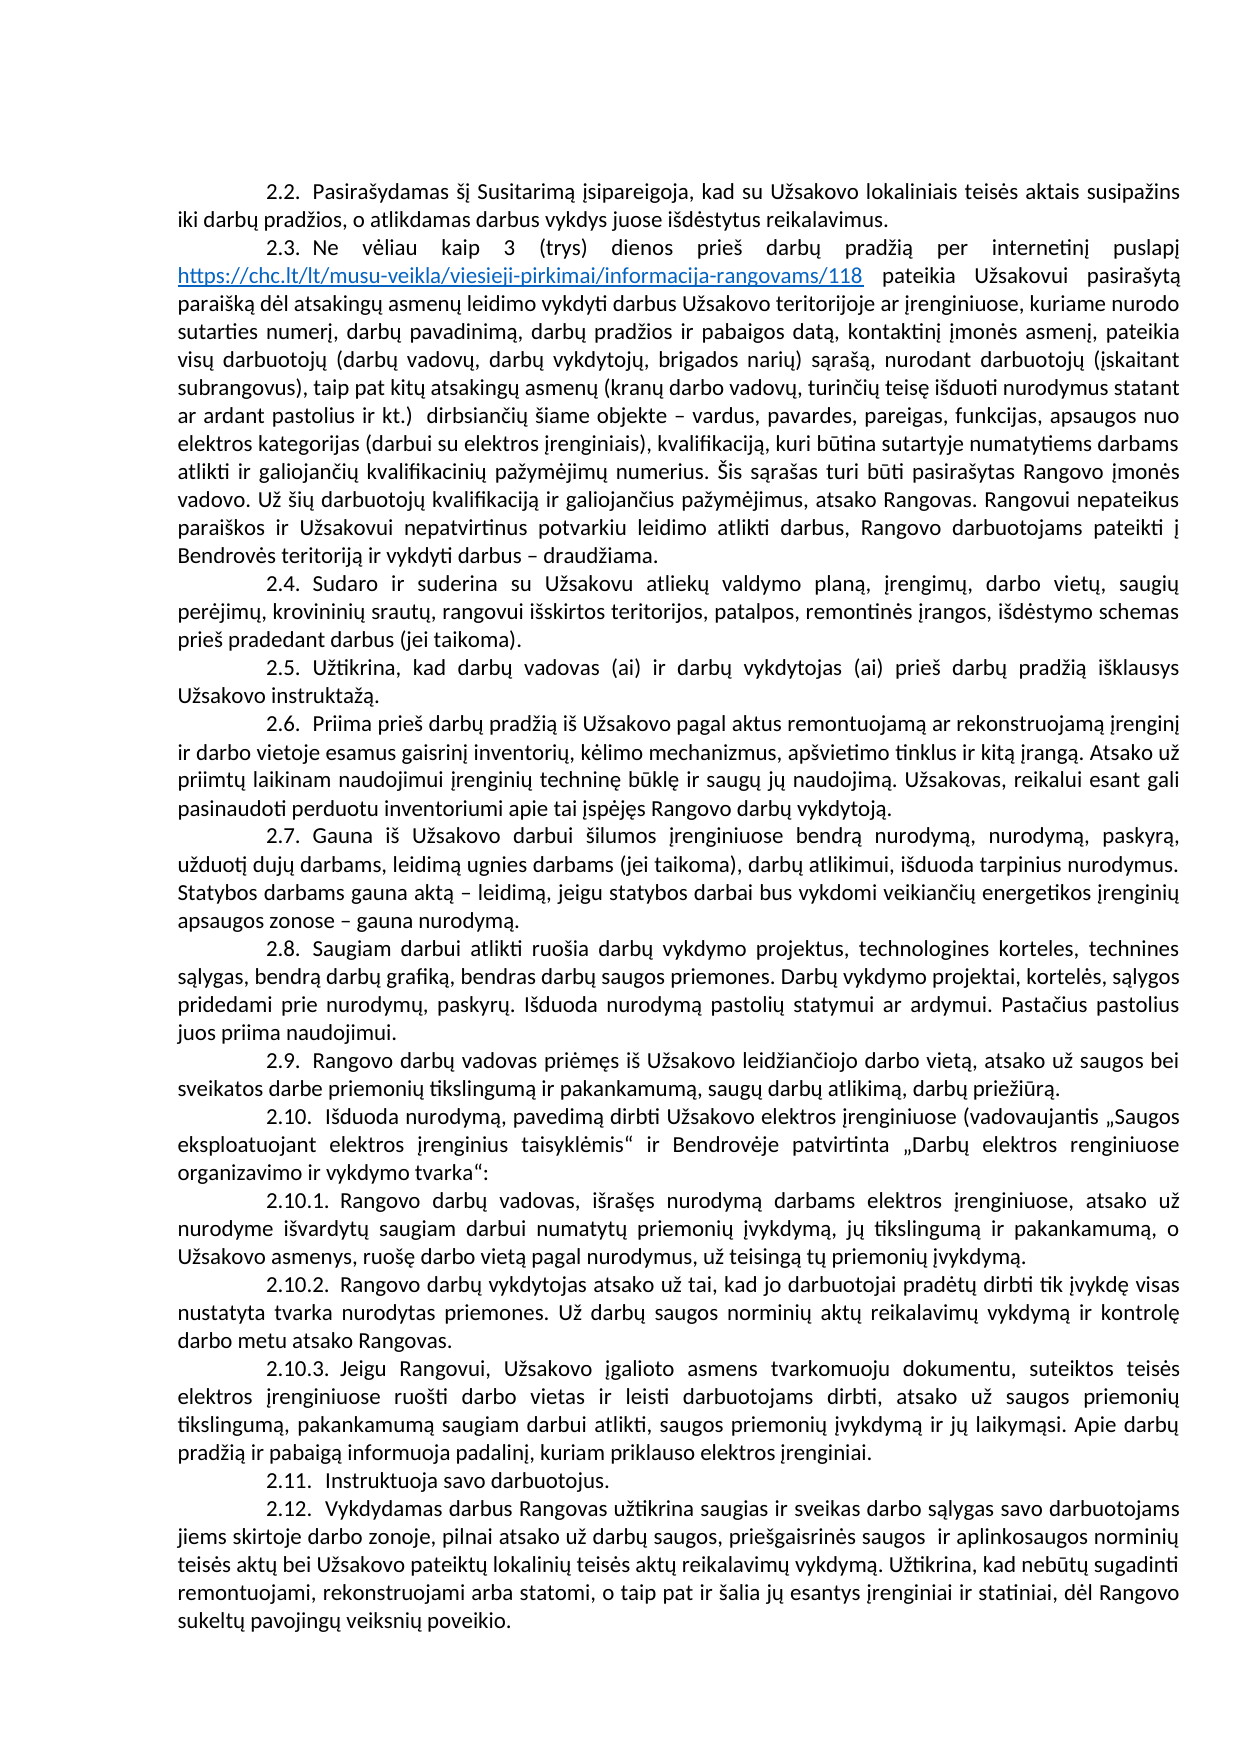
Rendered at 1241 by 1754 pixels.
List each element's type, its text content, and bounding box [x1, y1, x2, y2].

list Saugiam darbui atlikti ruošia darbų vykdymo projektus, technologines korteles, technines sąlygas, bendrą darbų grafiką, bendras darbų saugos priemones. Darbų vykdymo projektai, kortelės, sąlygos pridedami prie nurodymų, paskyrų. Išduoda nurodymą pastolių statymui ar ardymui. Pastačius pastolius juos priima naudojimui. [177, 934, 1181, 1046]
list Rangovo darbų vykdytojas atsako už tai, kad jo darbuotojai pradėtų dirbti tik įvykdę visas nustatyta tvarka nurodytas priemones. Už darbų saugos norminių aktų reikalavimų vykdymą ir kontrolę darbo metu atsako Rangovas. [177, 1270, 1181, 1354]
list Išduoda nurodymą, pavedimą dirbti Užsakovo elektros įrenginiuose (vadovaujantis „Saugos eksploatuojant elektros įrenginius taisyklėmis“ ir Bendrovėje patvirtinta „Darbų elektros renginiuose organizavimo ir vykdymo tvarka“: [177, 1102, 1181, 1186]
list Ne vėliau kaip 3 (trys) dienos prieš darbų pradžią per internetinį puslapį https://chc.lt/lt/musu-veikla/viesieji-pirkimai/informacija-rangovams/118 pateikia Užsakovui pasirašytą paraišką dėl atsakingų asmenų leidimo vykdyti darbus Užsakovo teritorijoje ar įrenginiuose, kuriame nurodo sutarties numerį, darbų pavadinimą, darbų pradžios ir pabaigos datą, kontaktinį įmonės asmenį, pateikia visų darbuotojų (darbų vadovų, darbų vykdytojų, brigados narių) sąrašą, nurodant darbuotojų (įskaitant subrangovus), taip pat kitų atsakingų asmenų (kranų darbo vadovų, turinčių teisę išduoti nurodymus statant ar ardant pastolius ir kt.) dirbsiančių šiame objekte – vardus, pavardes, pareigas, funkcijas, apsaugos nuo elektros kategorijas (darbui su elektros įrenginiais), kvalifikaciją, kuri būtina sutartyje numatytiems darbams atlikti ir galiojančių kvalifikacinių pažymėjimų numerius. Šis sąrašas turi būti pasirašytas Rangovo įmonės vadovo. Už šių darbuotojų kvalifikaciją ir galiojančius pažymėjimus, atsako Rangovas. Rangovui nepateikus paraiškos ir Užsakovui nepatvirtinus potvarkiu leidimo atlikti darbus, Rangovo darbuotojams pateikti į Bendrovės teritoriją ir vykdyti darbus – draudžiama. [177, 233, 1181, 569]
list Instruktuoja savo darbuotojus. [177, 1466, 1181, 1494]
list Gauna iš Užsakovo darbui šilumos įrenginiuose bendrą nurodymą, nurodymą, paskyrą, užduotį dujų darbams, leidimą ugnies darbams (jei taikoma), darbų atlikimui, išduoda tarpinius nurodymus. Statybos darbams gauna aktą – leidimą, jeigu statybos darbai bus vykdomi veikiančių energetikos įrenginių apsaugos zonose – gauna nurodymą. [177, 822, 1181, 934]
list Vykdydamas darbus Rangovas užtikrina saugias ir sveikas darbo sąlygas savo darbuotojams jiems skirtoje darbo zonoje, pilnai atsako už darbų saugos, priešgaisrinės saugos ir aplinkosaugos norminių teisės aktų bei Užsakovo pateiktų lokalinių teisės aktų reikalavimų vykdymą. Užtikrina, kad nebūtų sugadinti remontuojami, rekonstruojami arba statomi, o taip pat ir šalia jų esantys įrenginiai ir statiniai, dėl Rangovo sukeltų pavojingų veiksnių poveikio. [177, 1494, 1181, 1634]
list Sudaro ir suderina su Užsakovu atliekų valdymo planą, įrengimų, darbo vietų, saugių perėjimų, krovininių srautų, rangovui išskirtos teritorijos, patalpos, remontinės įrangos, išdėstymo schemas prieš pradedant darbus (jei taikoma). [177, 569, 1181, 653]
list Užtikrina, kad darbų vadovas (ai) ir darbų vykdytojas (ai) prieš darbų pradžią išklausys Užsakovo instruktažą. [177, 653, 1181, 709]
list Jeigu Rangovui, Užsakovo įgalioto asmens tvarkomuoju dokumentu, suteiktos teisės elektros įrenginiuose ruošti darbo vietas ir leisti darbuotojams dirbti, atsako už saugos priemonių tikslingumą, pakankamumą saugiam darbui atlikti, saugos priemonių įvykdymą ir jų laikymąsi. Apie darbų pradžią ir pabaigą informuoja padalinį, kuriam priklauso elektros įrenginiai. [177, 1354, 1181, 1466]
list Pasirašydamas šį Susitarimą įsipareigoja, kad su Užsakovo lokaliniais teisės aktais susipažins iki darbų pradžios, o atlikdamas darbus vykdys juose išdėstytus reikalavimus. [177, 177, 1181, 233]
list Rangovo darbų vadovas, išrašęs nurodymą darbams elektros įrenginiuose, atsako už nurodyme išvardytų saugiam darbui numatytų priemonių įvykdymą, jų tikslingumą ir pakankamumą, o Užsakovo asmenys, ruošę darbo vietą pagal nurodymus, už teisingą tų priemonių įvykdymą. [177, 1186, 1181, 1270]
list Priima prieš darbų pradžią iš Užsakovo pagal aktus remontuojamą ar rekonstruojamą įrenginį ir darbo vietoje esamus gaisrinį inventorių, kėlimo mechanizmus, apšvietimo tinklus ir kitą įrangą. Atsako už priimtų laikinam naudojimui įrenginių techninę būklę ir saugų jų naudojimą. Užsakovas, reikalui esant gali pasinaudoti perduotu inventoriumi apie tai įspėjęs Rangovo darbų vykdytoją. [177, 709, 1181, 822]
list Rangovo darbų vadovas priėmęs iš Užsakovo leidžiančiojo darbo vietą, atsako už saugos bei sveikatos darbe priemonių tikslingumą ir pakankamumą, saugų darbų atlikimą, darbų priežiūrą. [177, 1046, 1181, 1102]
